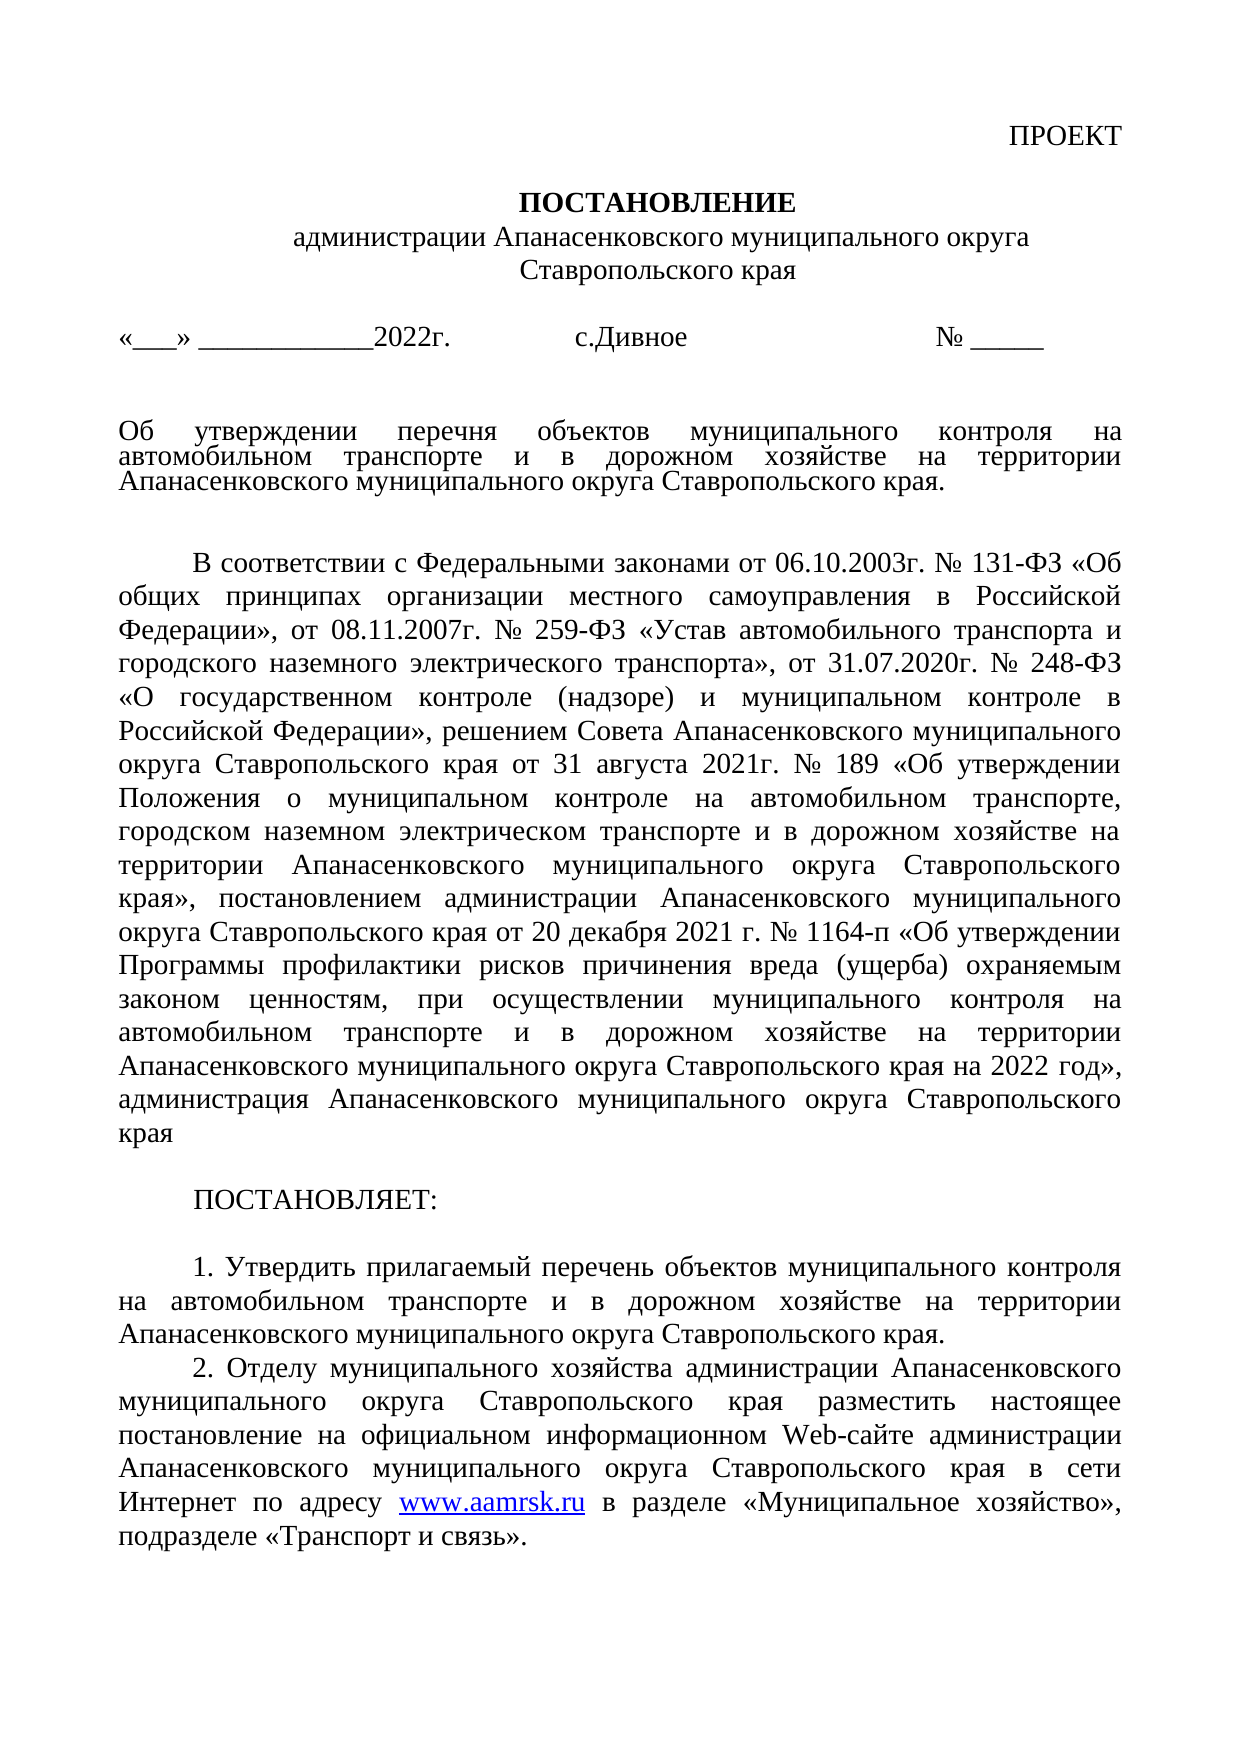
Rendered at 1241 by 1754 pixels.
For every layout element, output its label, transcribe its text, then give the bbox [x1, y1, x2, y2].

text «___» ____________2022г. с.Дивное № _____ [118, 319, 1122, 353]
text ПОСТАНОВЛЕНИЕ [118, 185, 1122, 219]
text Ставропольского края [118, 252, 1122, 286]
text ПОСТАНОВЛЯЕТ: [118, 1182, 1122, 1216]
text ПРОЕКТ [118, 118, 1122, 152]
text Об утверждении перечня объектов муниципального контроля на автомобильном транспорте и в дорожном хозяйстве на территории Апанасенковского муниципального округа Ставропольского края. [118, 420, 1122, 495]
text 2. Отделу муниципального хозяйства администрации Апанасенковского муниципального округа Ставропольского края разместить настоящее постановление на официальном информационном Web-сайте администрации Апанасенковского муниципального округа Ставропольского края в сети Интернет по адресу www.aamrsk.ru в разделе «Муниципальное хозяйство», подразделе «Транспорт и связь». [118, 1350, 1122, 1551]
text В соответствии с Федеральными законами от 06.10.2003г. № 131-ФЗ «Об общих принципах организации местного самоуправления в Российской Федерации», от 08.11.2007г. № 259-ФЗ «Устав автомобильного транспорта и городского наземного электрического транспорта», от 31.07.2020г. № 248-ФЗ «О государственном контроле (надзоре) и муниципальном контроле в Российской Федерации», решением Совета Апанасенковского муниципального округа Ставропольского края от 31 августа 2021г. № 189 «Об утверждении Положения о муниципальном контроле на автомобильном транспорте, городском наземном электрическом транспорте и в дорожном хозяйстве на территории Апанасенковского муниципального округа Ставропольского края», постановлением администрации Апанасенковского муниципального округа Ставропольского края от 20 декабря 2021 г. № 1164-п «Об утверждении Программы профилактики рисков причинения вреда (ущерба) охраняемым законом ценностям, при осуществлении муниципального контроля на автомобильном транспорте и в дорожном хозяйстве на территории Апанасенковского муниципального округа Ставропольского края на 2022 год», администрация Апанасенковского муниципального округа Ставропольского края [118, 545, 1122, 1149]
text администрации Апанасенковского муниципального округа [118, 219, 1122, 252]
text 1. Утвердить прилагаемый перечень объектов муниципального контроля на автомобильном транспорте и в дорожном хозяйстве на территории Апанасенковского муниципального округа Ставропольского края. [118, 1249, 1122, 1350]
